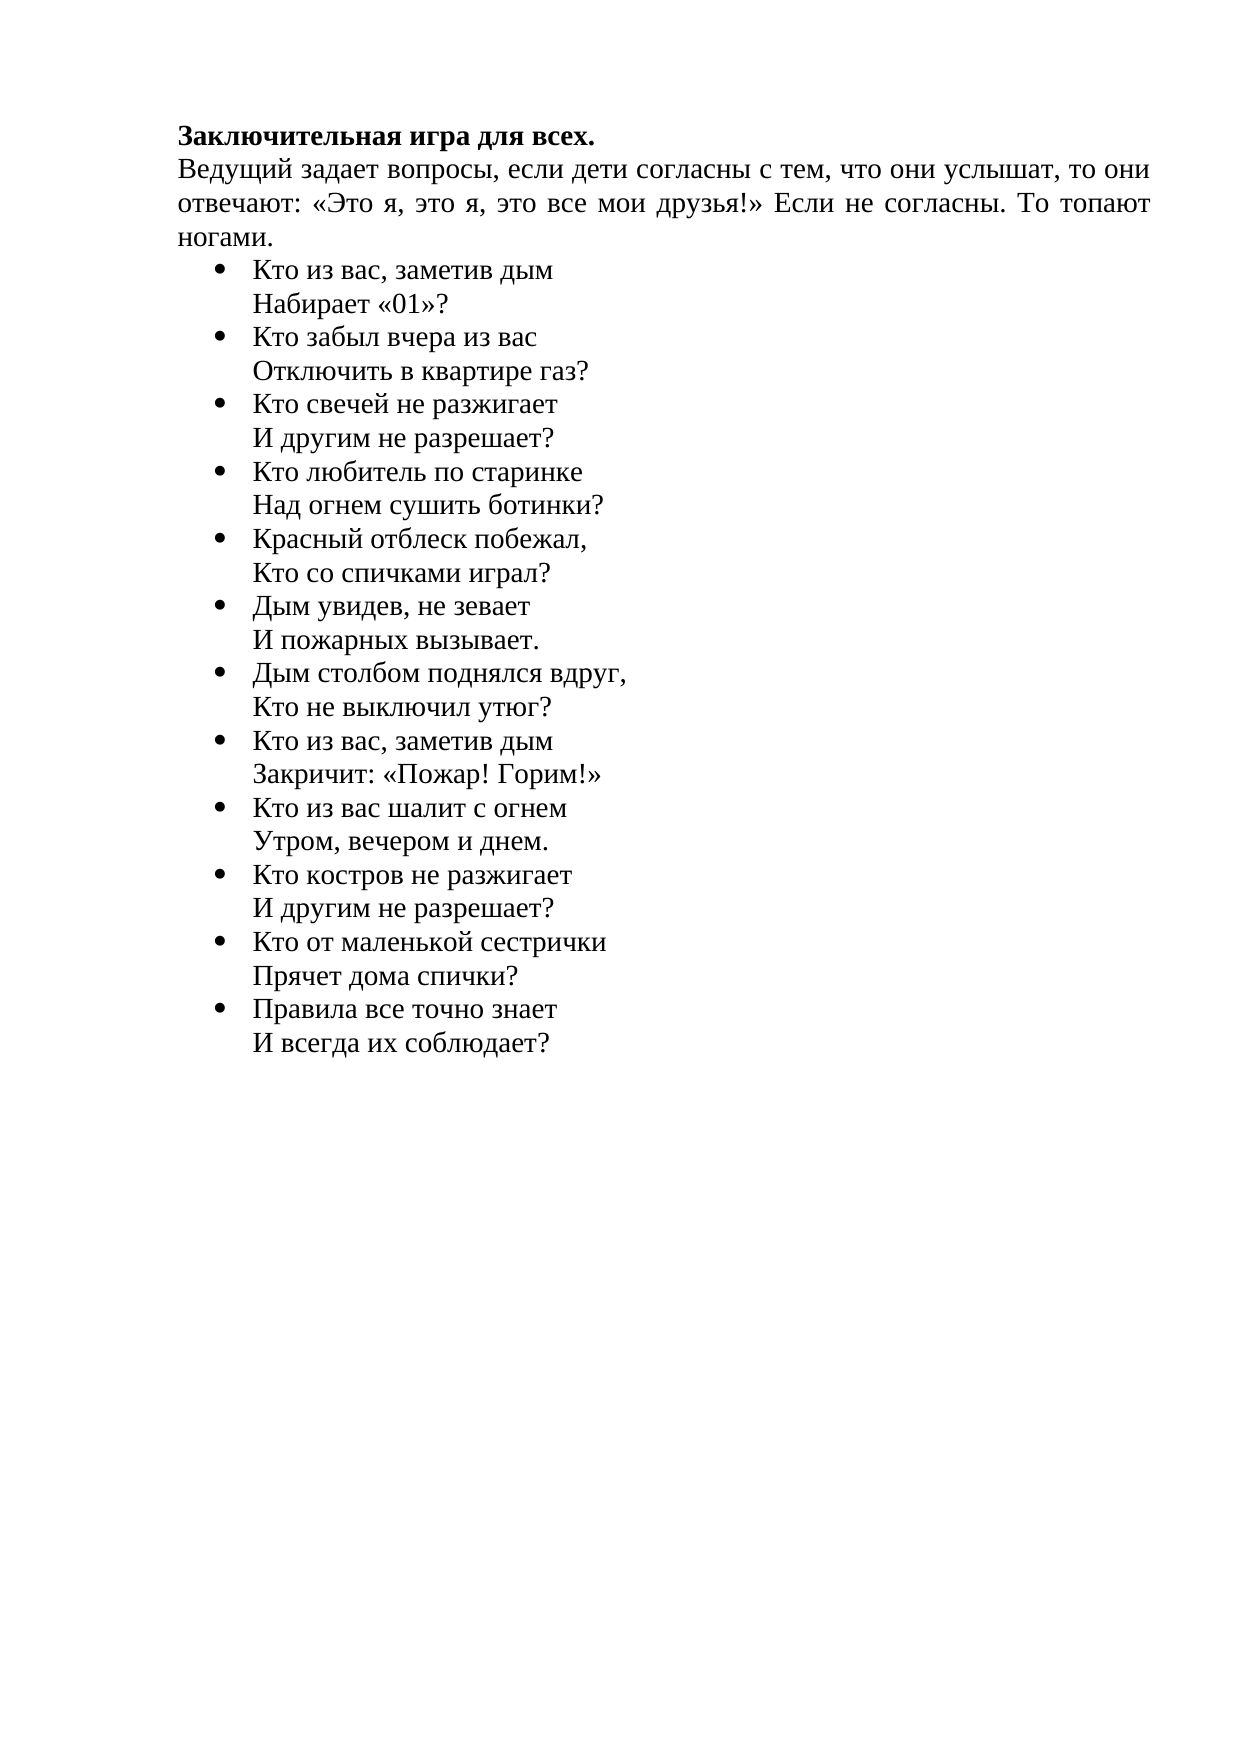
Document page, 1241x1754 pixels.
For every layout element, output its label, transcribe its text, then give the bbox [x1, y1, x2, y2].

list Кто свечей не разжигает [215, 387, 1152, 420]
list Над огнем сушить ботинки? [252, 487, 1152, 521]
list Кто не выключил утюг? [252, 689, 1152, 723]
list Утром, вечером и днем. [252, 823, 1152, 857]
list Кто от маленькой сестрички [215, 924, 1152, 958]
list И другим не разрешает? [252, 891, 1152, 924]
list Кто из вас, заметив дым [215, 723, 1152, 756]
list Кто забыл вчера из вас [215, 319, 1152, 353]
list Кто со спичками играл? [252, 555, 1152, 588]
list Закричит: «Пожар! Горим!» [252, 756, 1152, 790]
list Дым увидев, не зевает [215, 588, 1152, 622]
list Отключить в квартире газ? [252, 353, 1152, 387]
list Кто из вас, заметив дым [215, 252, 1152, 286]
text Ведущий задает вопросы, если дети согласны с тем, что они услышат, то они отвечают: «Это я, это я, это все мои друзья!» Если не согласны. То топают ногами. [177, 152, 1152, 252]
list И всегда их соблюдает? [252, 1025, 1152, 1058]
list Кто любитель по старинке [215, 454, 1152, 487]
list Прячет дома спички? [252, 958, 1152, 991]
list И пожарных вызывает. [252, 622, 1152, 655]
list Кто из вас шалит с огнем [215, 790, 1152, 823]
list Дым столбом поднялся вдруг, [215, 655, 1152, 689]
list Набирает «01»? [252, 286, 1152, 319]
text Заключительная игра для всех. [177, 118, 1152, 152]
list И другим не разрешает? [252, 420, 1152, 454]
list Кто костров не разжигает [215, 857, 1152, 891]
list Красный отблеск побежал, [215, 521, 1152, 555]
list Правила все точно знает [215, 991, 1152, 1025]
